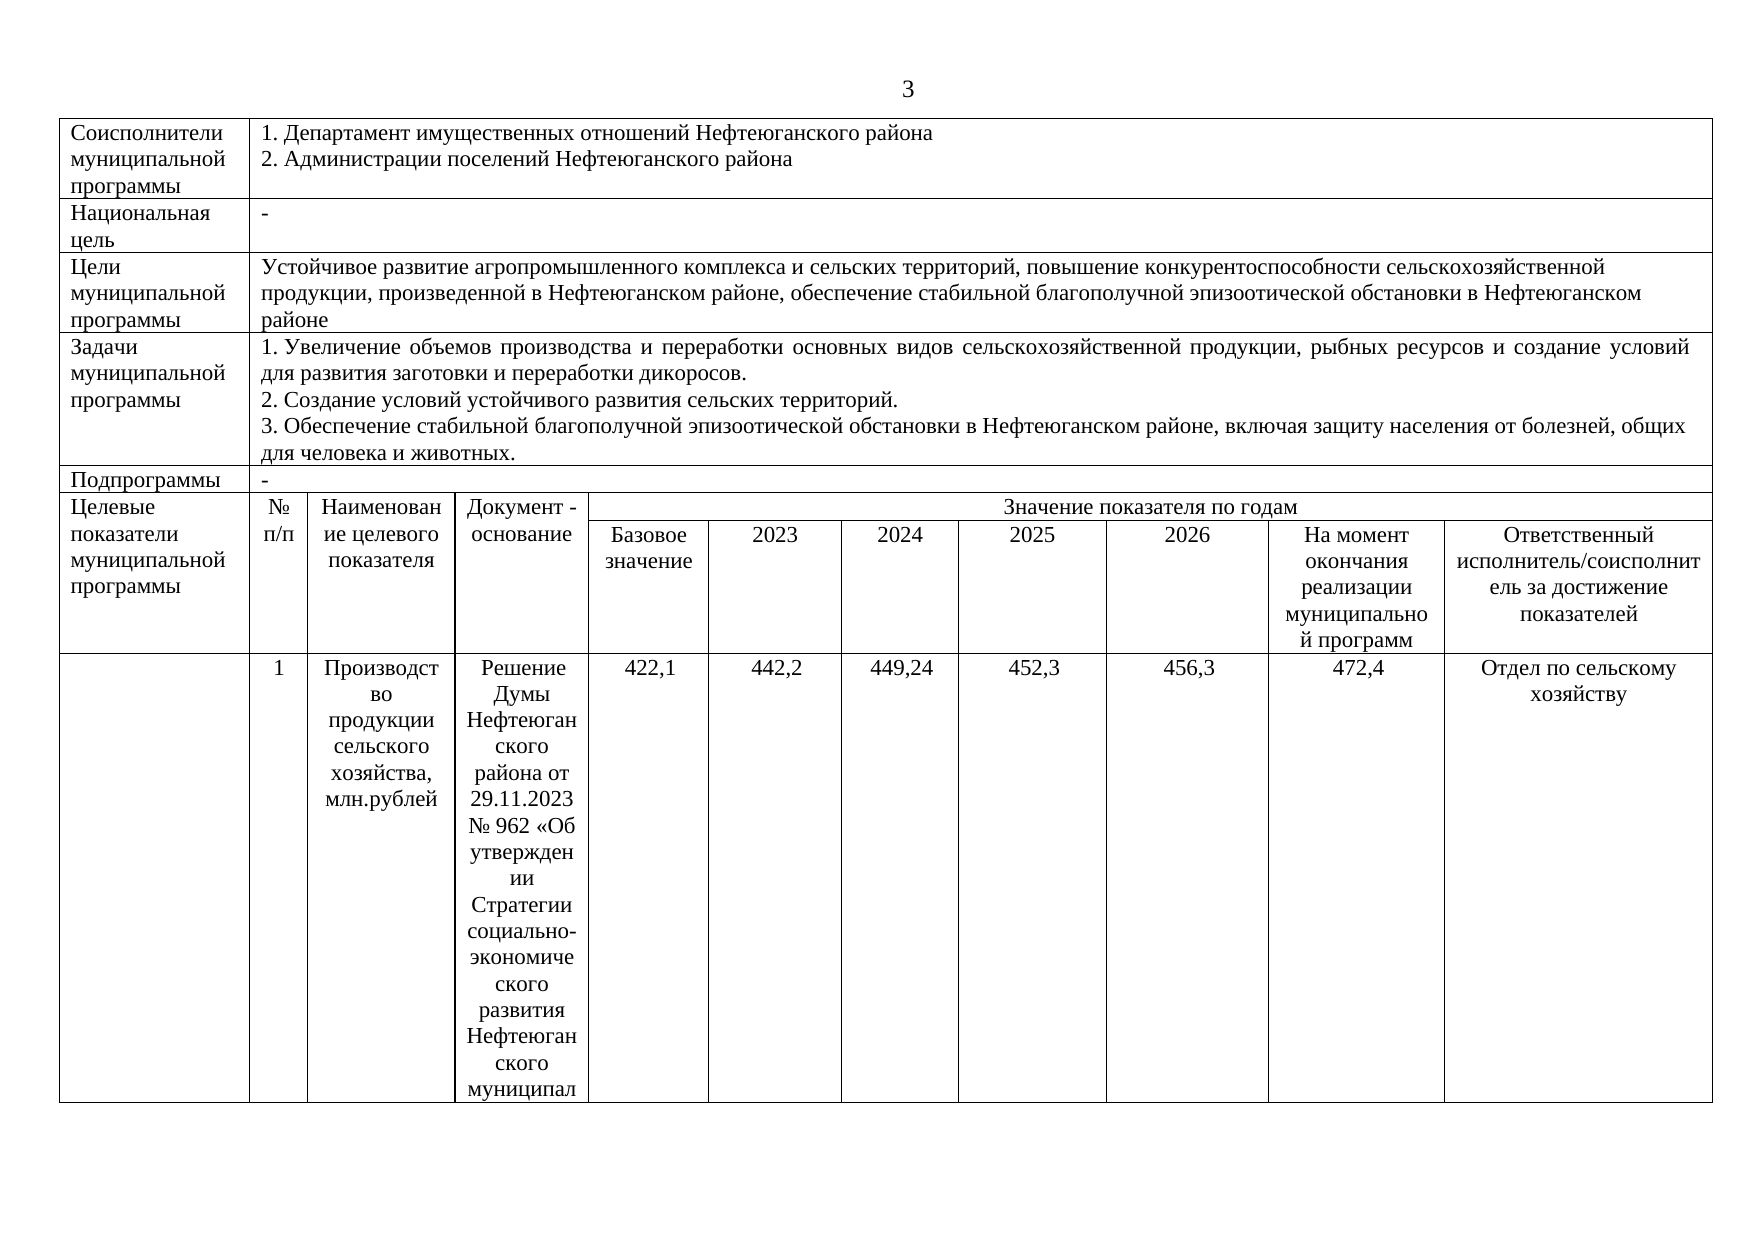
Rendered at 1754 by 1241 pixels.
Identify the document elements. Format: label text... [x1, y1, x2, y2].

table_cell [60, 654, 249, 1102]
table_cell На момент окончания реализации муниципальной программ [1269, 521, 1444, 652]
table_cell 452,3 [959, 654, 1106, 1102]
table_cell Документ -основание [456, 493, 588, 652]
table_cell 2026 [1107, 521, 1268, 652]
table_cell 1. Департамент имущественных отношений Нефтеюганского района 2. Администрации поселений Нефтеюганского района [250, 119, 1712, 198]
table_cell Наименование целевого показателя [308, 493, 454, 652]
table_cell 449,24 [842, 654, 958, 1102]
table_cell Базовое значение [589, 521, 708, 652]
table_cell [1445, 654, 1712, 1102]
table_cell - [250, 199, 1712, 252]
table_cell 2023 [709, 521, 841, 652]
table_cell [308, 654, 454, 1102]
table_cell 442,2 [709, 654, 841, 1102]
table_cell Значение показателя по годам [589, 493, 1712, 520]
table_cell 1 [250, 654, 307, 1102]
table_cell Национальная цель [60, 199, 249, 252]
table_cell 456,3 [1107, 654, 1268, 1102]
table_cell 1. Увеличение объемов производства и переработки основных видов сельскохозяйственной продукции, рыбных ресурсов и создание условий для развития заготовки и переработки дикоросов. 2. Создание условий устойчивого развития сельских территорий. 3. Обеспечение стабильной благополучной эпизоотической обстановки в Нефтеюганском районе, включая защиту населения от болезней, общих для человека и животных. [250, 333, 1712, 465]
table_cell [456, 654, 588, 1102]
table_cell Задачи муниципальной программы [60, 333, 249, 465]
table_cell Ответственный исполнитель/соисполнитель за достижение показателей [1445, 521, 1712, 652]
table_cell Устойчивое развитие агропромышленного комплекса и сельских территорий, повышение конкурентоспособности сельскохозяйственной продукции, произведенной в Нефтеюганском районе, обеспечение стабильной благополучной эпизоотической обстановки в Нефтеюганском районе [250, 253, 1712, 332]
table_cell Цели муниципальной программы [60, 253, 249, 332]
table_cell № п/п [250, 493, 307, 652]
table_cell Целевые показатели муниципальной программы [60, 493, 249, 652]
table_cell 2024 [842, 521, 958, 652]
table_cell Подпрограммы [60, 466, 249, 492]
table_cell 2025 [959, 521, 1106, 652]
table_cell 422,1 [589, 654, 708, 1102]
table_cell Соисполнители муниципальной программы [60, 119, 249, 198]
table_cell - [250, 466, 1712, 492]
table_cell 472,4 [1269, 654, 1444, 1102]
